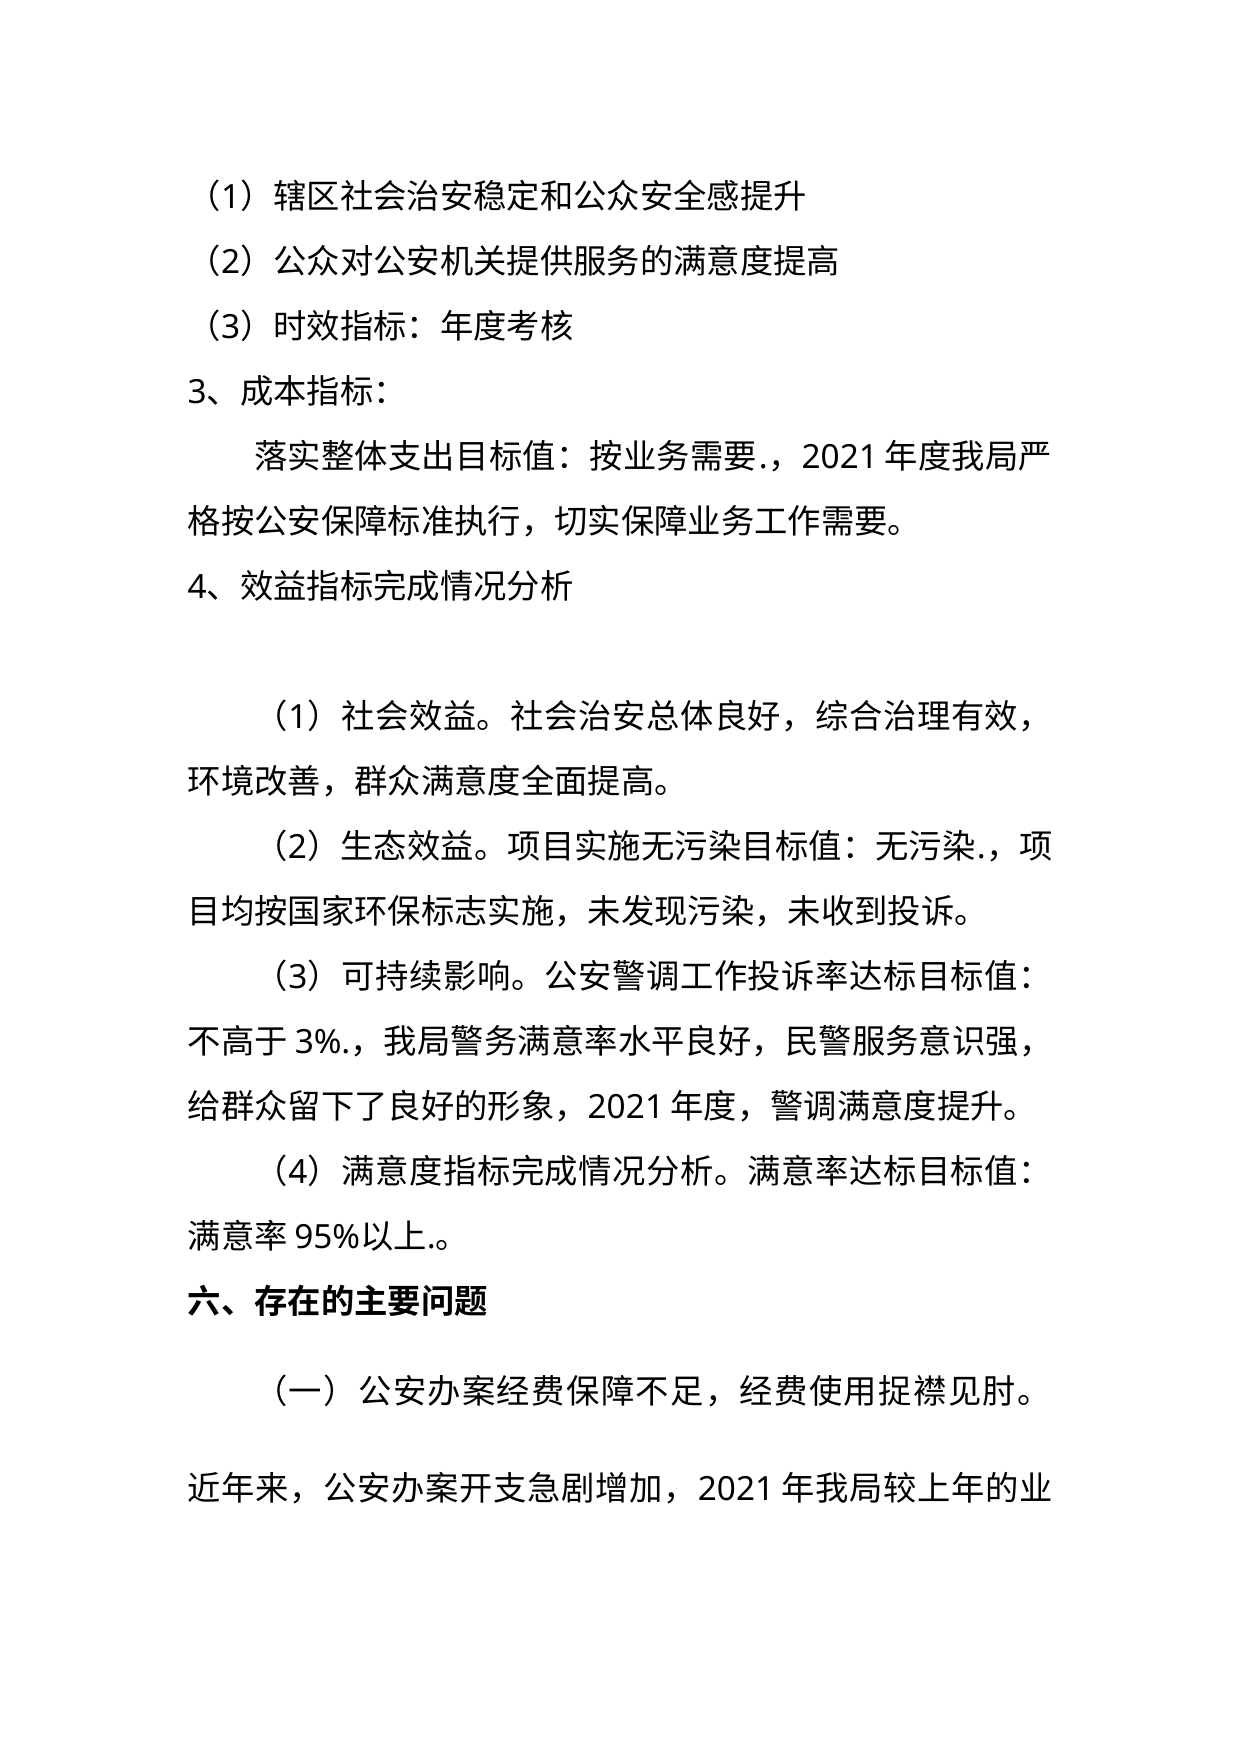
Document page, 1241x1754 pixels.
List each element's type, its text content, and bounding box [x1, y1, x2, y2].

text （3）可持续影响。公安警调工作投诉率达标目标值：不高于3%.，我局警务满意率水平良好，民警服务意识强，给群众留下了良好的形象，2021年度，警调满意度提升。 [187, 942, 1053, 1137]
text 4、效益指标完成情况分析 [187, 552, 1053, 617]
text 六、存在的主要问题 [187, 1267, 1053, 1332]
text （2）生态效益。项目实施无污染目标值：无污染.，项目均按国家环保标志实施，未发现污染，未收到投诉。 [187, 812, 1053, 942]
text （2）公众对公安机关提供服务的满意度提高 [187, 227, 1053, 292]
text 落实整体支出目标值：按业务需要.，2021年度我局严格按公安保障标准执行，切实保障业务工作需要。 [187, 422, 1053, 552]
text （1）辖区社会治安稳定和公众安全感提升 [187, 162, 1053, 227]
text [187, 1356, 1053, 1518]
text （4）满意度指标完成情况分析。满意率达标目标值：满意率95%以上.。 [187, 1137, 1053, 1267]
text 3、成本指标： [187, 357, 1053, 422]
text （1）社会效益。社会治安总体良好，综合治理有效，环境改善，群众满意度全面提高。 [187, 682, 1053, 812]
text （3）时效指标：年度考核 [187, 292, 1053, 357]
